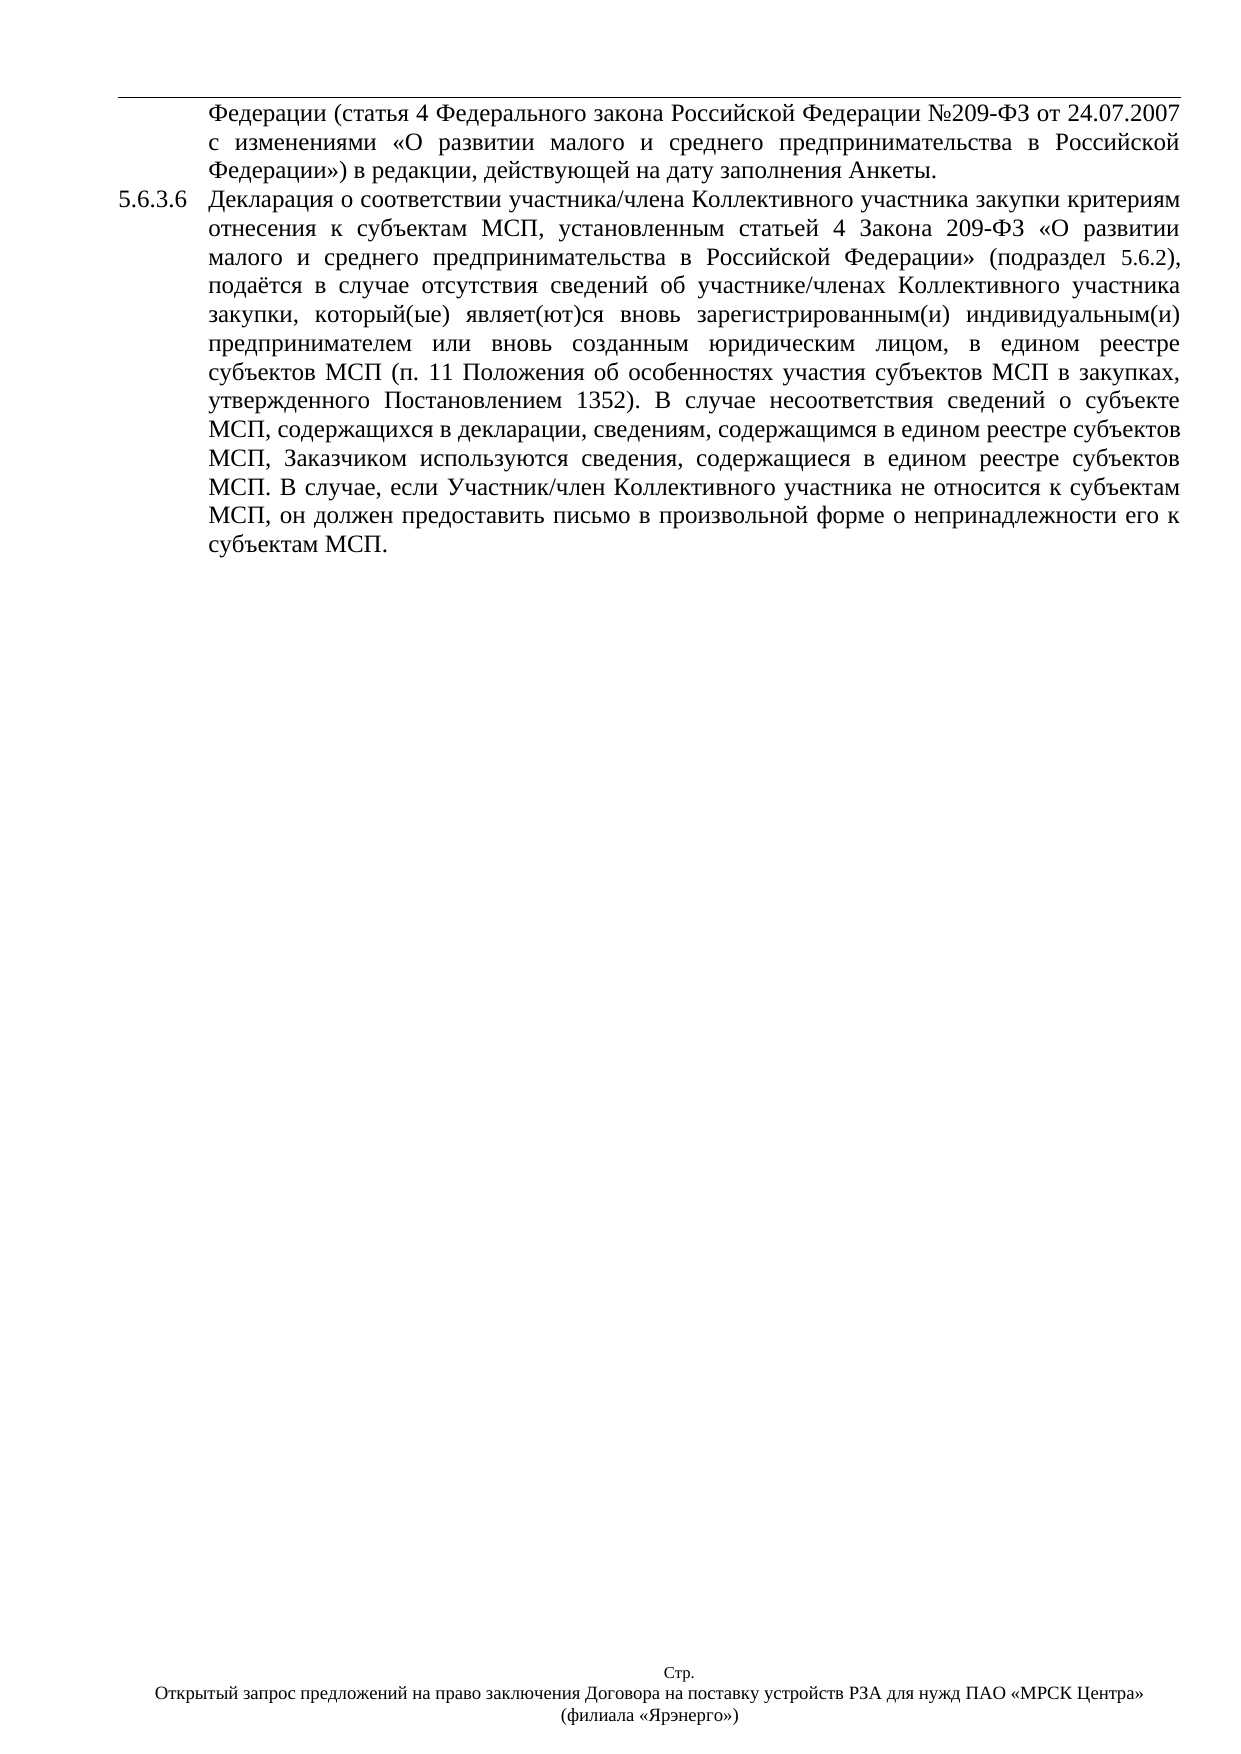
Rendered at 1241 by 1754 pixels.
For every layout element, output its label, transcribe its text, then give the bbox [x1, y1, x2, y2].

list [118, 98, 1181, 184]
list Декларация о соответствии участника/члена Коллективного участника закупки критериям отнесения к субъектам МСП, установленным статьей 4 Закона 209-ФЗ «О развитии малого и среднего предпринимательства в Российской Федерации» (подраздел 5.6.2), подаётся в случае отсутствия сведений об участнике/членах Коллективного участника закупки, который(ые) являет(ют)ся вновь зарегистрированным(и) индивидуальным(и) предпринимателем или вновь созданным юридическим лицом, в едином реестре субъектов МСП (п. 11 Положения об особенностях участия субъектов МСП в закупках, утвержденного Постановлением 1352). В случае несоответствия сведений о субъекте МСП, содержащихся в декларации, сведениям, содержащимся в едином реестре субъектов МСП, Заказчиком используются сведения, содержащиеся в едином реестре субъектов МСП. В случае, если Участник/член Коллективного участника не относится к субъектам МСП, он должен предоставить письмо в произвольной форме о непринадлежности его к субъектам МСП. [118, 184, 1181, 558]
